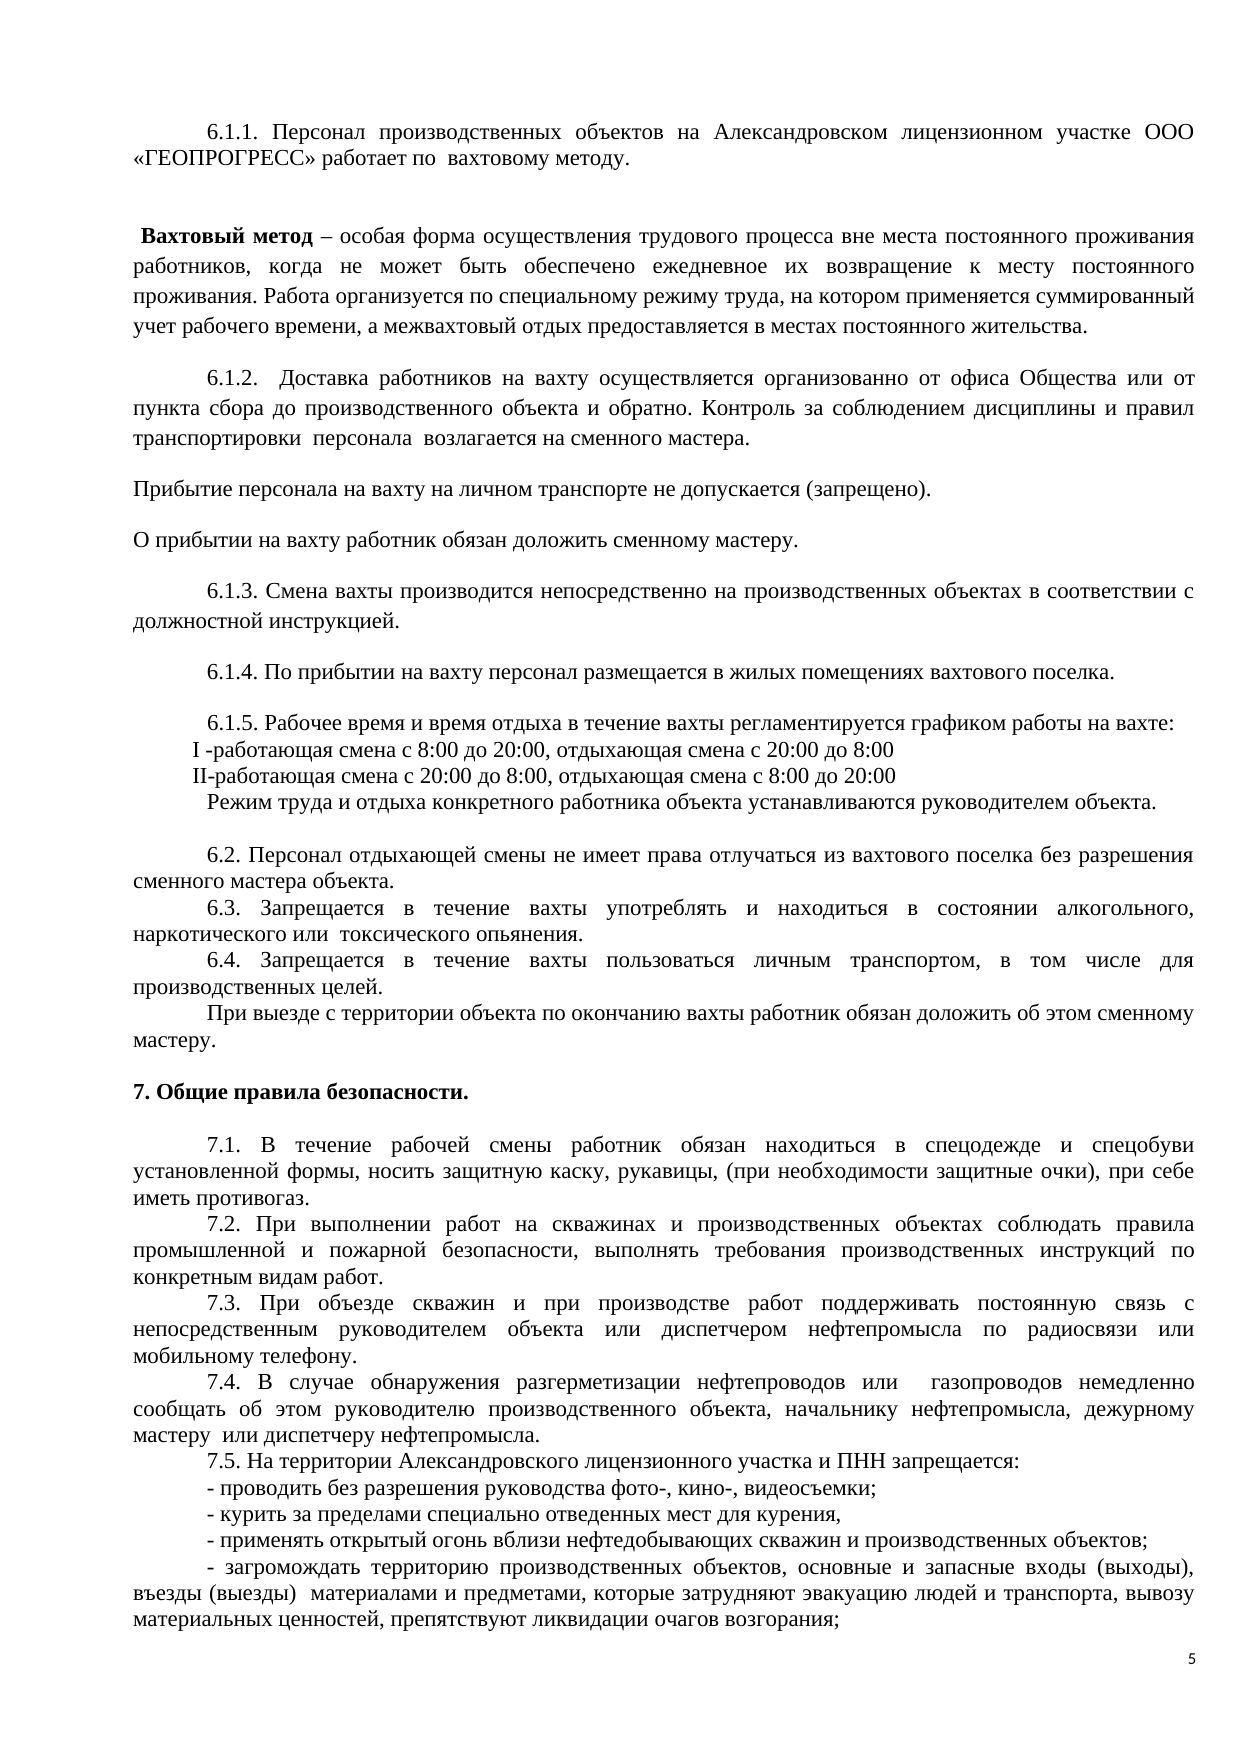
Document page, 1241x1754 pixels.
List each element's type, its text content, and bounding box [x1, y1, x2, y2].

text 6.1.3. Смена вахты производится непосредственно на производственных объектах в соответствии с должностной инструкцией. [133, 577, 1196, 634]
text 6.2. Персонал отдыхающей смены не имеет права отлучаться из вахтового поселка без разрешения сменного мастера объекта. [133, 841, 1196, 894]
text 7.3. При объезде скважин и при производстве работ поддерживать постоянную связь с непосредственным руководителем объекта или диспетчером нефтепромысла по радиосвязи или мобильному телефону. [133, 1289, 1196, 1368]
text 7.1. В течение рабочей смены работник обязан находиться в спецодежде и спецобуви установленной формы, носить защитную каску, рукавицы, (при необходимости защитные очки), при себе иметь противогаз. [133, 1131, 1196, 1210]
text 6.1.5. Рабочее время и время отдыха в течение вахты регламентируется графиком работы на вахте: [133, 709, 1196, 736]
text II-работающая смена с 20:00 до 8:00, отдыхающая смена с 8:00 до 20:00 [133, 762, 1196, 788]
text Вахтовый метод – особая форма осуществления трудового процесса вне места постоянного проживания работников, когда не может быть обеспечено ежедневное их возвращение к месту постоянного проживания. Работа организуется по специальному режиму труда, на котором применяется суммированный учет рабочего времени, а межвахтовый отдых предоставляется в местах постоянного жительства. [133, 222, 1196, 339]
text - проводить без разрешения руководства фото-, кино-, видеосъемки; [133, 1474, 1196, 1500]
text О прибытии на вахту работник обязан доложить сменному мастеру. [133, 526, 1196, 552]
text Режим труда и отдыха конкретного работника объекта устанавливаются руководителем объекта. [133, 788, 1196, 815]
text 7.4. В случае обнаружения разгерметизации нефтепроводов или газопроводов немедленно сообщать об этом руководителю производственного объекта, начальнику нефтепромысла, дежурному мастеру или диспетчеру нефтепромысла. [133, 1368, 1196, 1447]
text 6.1.2. Доставка работников на вахту осуществляется организованно от офиса Общества или от пункта сбора до производственного объекта и обратно. Контроль за соблюдением дисциплины и правил транспортировки персонала возлагается на сменного мастера. [133, 363, 1196, 450]
text - курить за пределами специально отведенных мест для курения, [133, 1500, 1196, 1526]
text I -работающая смена с 8:00 до 20:00, отдыхающая смена с 20:00 до 8:00 [133, 736, 1196, 762]
text 6.4. Запрещается в течение вахты пользоваться личным транспортом, в том числе для производственных целей. [133, 947, 1196, 999]
text 6.3. Запрещается в течение вахты употреблять и находиться в состоянии алкогольного, наркотического или токсического опьянения. [133, 894, 1196, 947]
text 7. Общие правила безопасности. [133, 1078, 1196, 1105]
text 7.2. При выполнении работ на скважинах и производственных объектах соблюдать правила промышленной и пожарной безопасности, выполнять требования производственных инструкций по конкретным видам работ. [133, 1210, 1196, 1289]
text - применять открытый огонь вблизи нефтедобывающих скважин и производственных объектов; [133, 1526, 1196, 1553]
text 7.5. На территории Александровского лицензионного участка и ПНН запрещается: [133, 1447, 1196, 1474]
text 6.1.1. Персонал производственных объектов на Александровском лицензионном участке ООО «ГЕОПРОГРЕСС» работает по вахтовому методу. [133, 118, 1196, 171]
text При выезде с территории объекта по окончанию вахты работник обязан доложить об этом сменному мастеру. [133, 999, 1196, 1052]
text - загромождать территорию производственных объектов, основные и запасные входы (выходы), въезды (выезды) материалами и предметами, которые затрудняют эвакуацию людей и транспорта, вывозу материальных ценностей, препятствуют ликвидации очагов возгорания; [133, 1553, 1196, 1632]
text 6.1.4. По прибытии на вахту персонал размещается в жилых помещениях вахтового поселка. [133, 658, 1196, 685]
text Прибытие персонала на вахту на личном транспорте не допускается (запрещено). [133, 475, 1196, 501]
